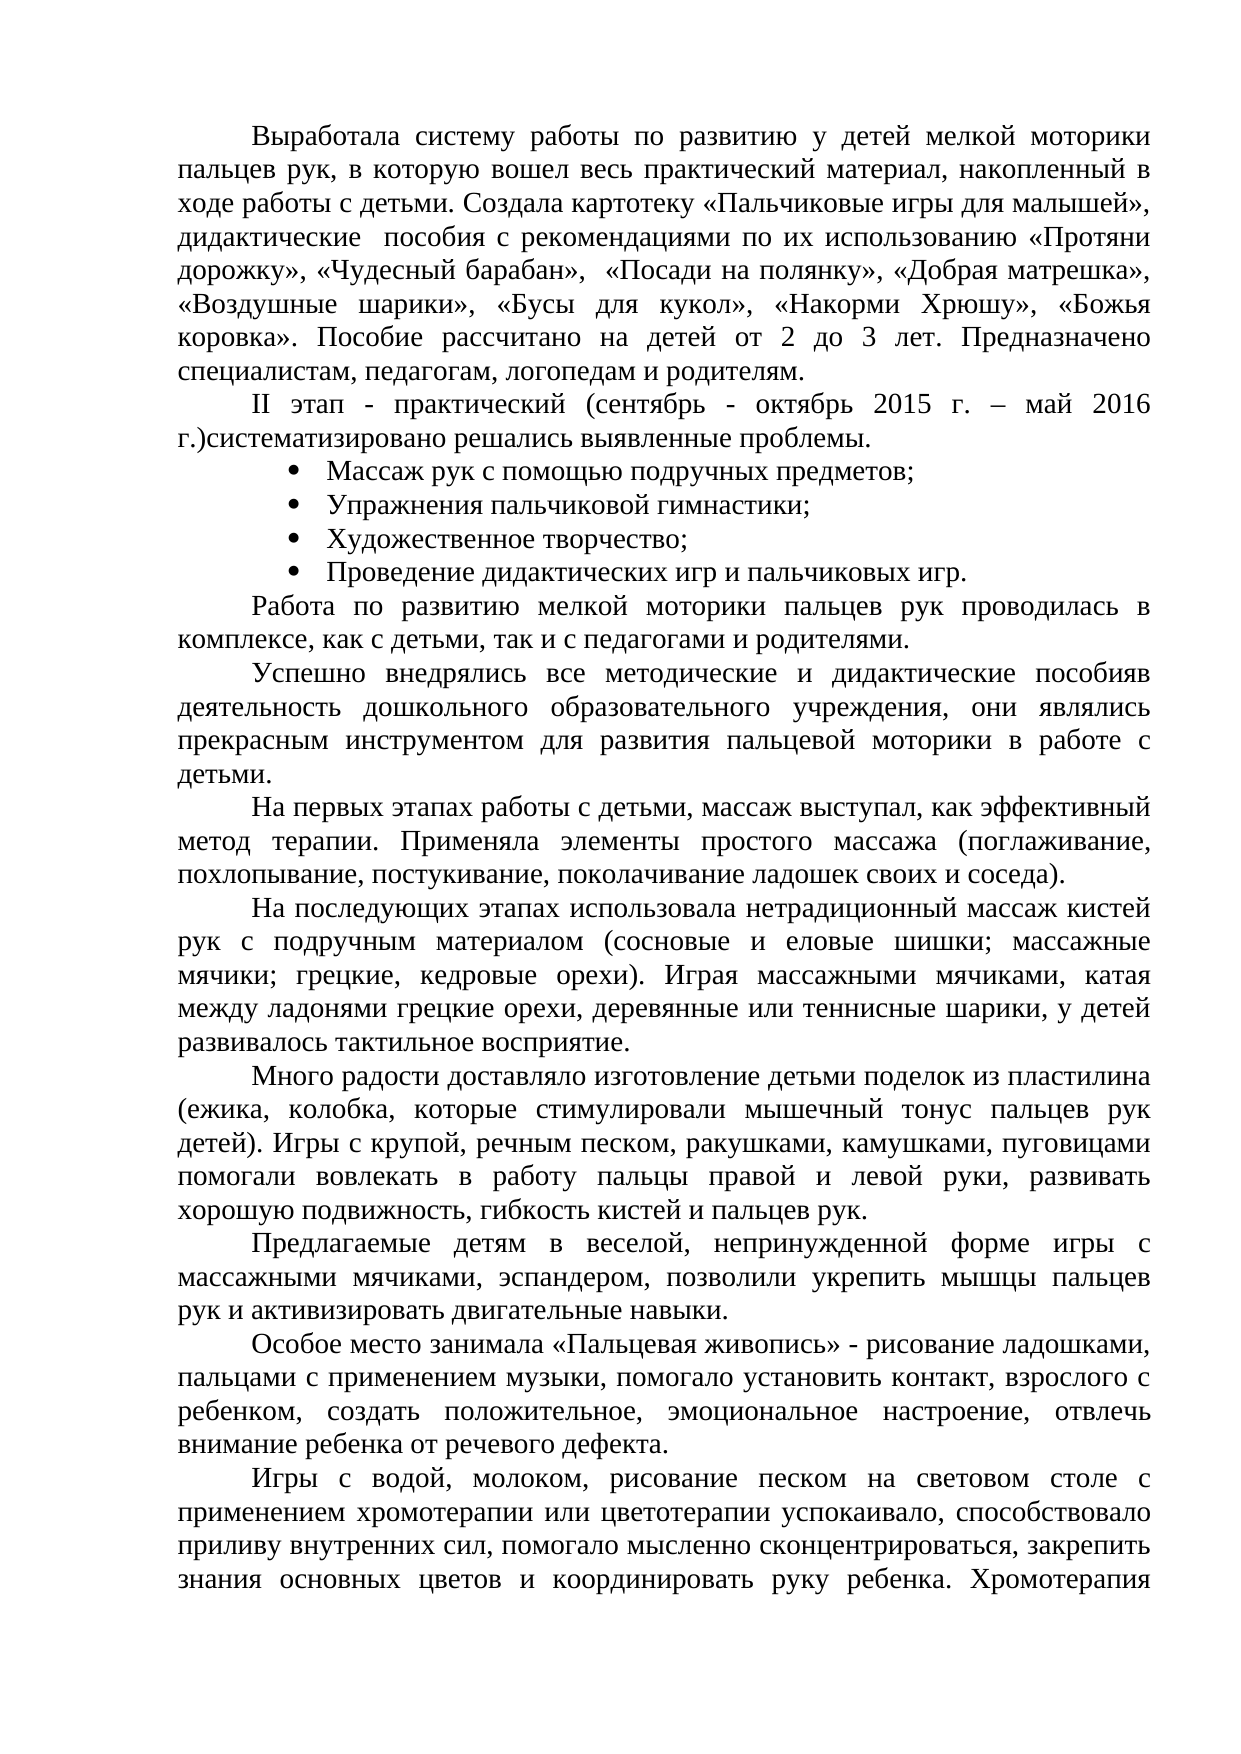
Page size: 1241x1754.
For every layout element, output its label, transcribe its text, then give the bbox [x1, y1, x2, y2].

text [177, 1460, 1152, 1594]
text На первых этапах работы с детьми, массаж выступал, как эффективный метод терапии. Применяла элементы простого массажа (поглаживание, похлопывание, постукивание, поколачивание ладошек своих и соседа). [177, 789, 1152, 890]
text Успешно внедрялись все методические и дидактические пособияв деятельность дошкольного образовательного учреждения, они являлись прекрасным инструментом для развития пальцевой моторики в работе с детьми. [177, 655, 1152, 789]
list Массаж рук с помощью подручных предметов; [288, 453, 1152, 487]
text Работа по развитию мелкой моторики пальцев рук проводилась в комплексе, как с детьми, так и с педагогами и родителями. [177, 588, 1152, 655]
text Особое место занимала «Пальцевая живопись» - рисование ладошками, пальцами с применением музыки, помогало установить контакт, взрослого с ребенком, создать положительное, эмоциональное настроение, отвлечь внимание ребенка от речевого дефекта. [177, 1326, 1152, 1460]
list Проведение дидактических игр и пальчиковых игр. [288, 554, 1152, 588]
text Много радости доставляло изготовление детьми поделок из пластилина (ежика, колобка, которые стимулировали мышечный тонус пальцев рук детей). Игры с крупой, речным песком, ракушками, камушками, пуговицами помогали вовлекать в работу пальцы правой и левой руки, развивать хорошую подвижность, гибкость кистей и пальцев рук. [177, 1058, 1152, 1225]
text II этап - практический (сентябрь - октябрь 2015 г. – май 2016 г.)систематизировано решались выявленные проблемы. [177, 386, 1152, 453]
text Предлагаемые детям в веселой, непринужденной форме игры с массажными мячиками, эспандером, позволили укрепить мышцы пальцев рук и активизировать двигательные навыки. [177, 1225, 1152, 1326]
text Выработала систему работы по развитию у детей мелкой моторики пальцев рук, в которую вошел весь практический материал, накопленный в ходе работы с детьми. Создала картотеку «Пальчиковые игры для малышей», дидактические пособия с рекомендациями по их использованию «Протяни дорожку», «Чудесный барабан», «Посади на полянку», «Добрая матрешка», «Воздушные шарики», «Бусы для кукол», «Накорми Хрюшу», «Божья коровка». Пособие рассчитано на детей от 2 до 3 лет. Предназначено специалистам, педагогам, логопедам и родителям. [177, 118, 1152, 386]
list Художественное творчество; [288, 521, 1152, 554]
text На последующих этапах использовала нетрадиционный массаж кистей рук с подручным материалом (сосновые и еловые шишки; массажные мячики; грецкие, кедровые орехи). Играя массажными мячиками, катая между ладонями грецкие орехи, деревянные или теннисные шарики, у детей развивалось тактильное восприятие. [177, 890, 1152, 1058]
list Упражнения пальчиковой гимнастики; [288, 487, 1152, 521]
